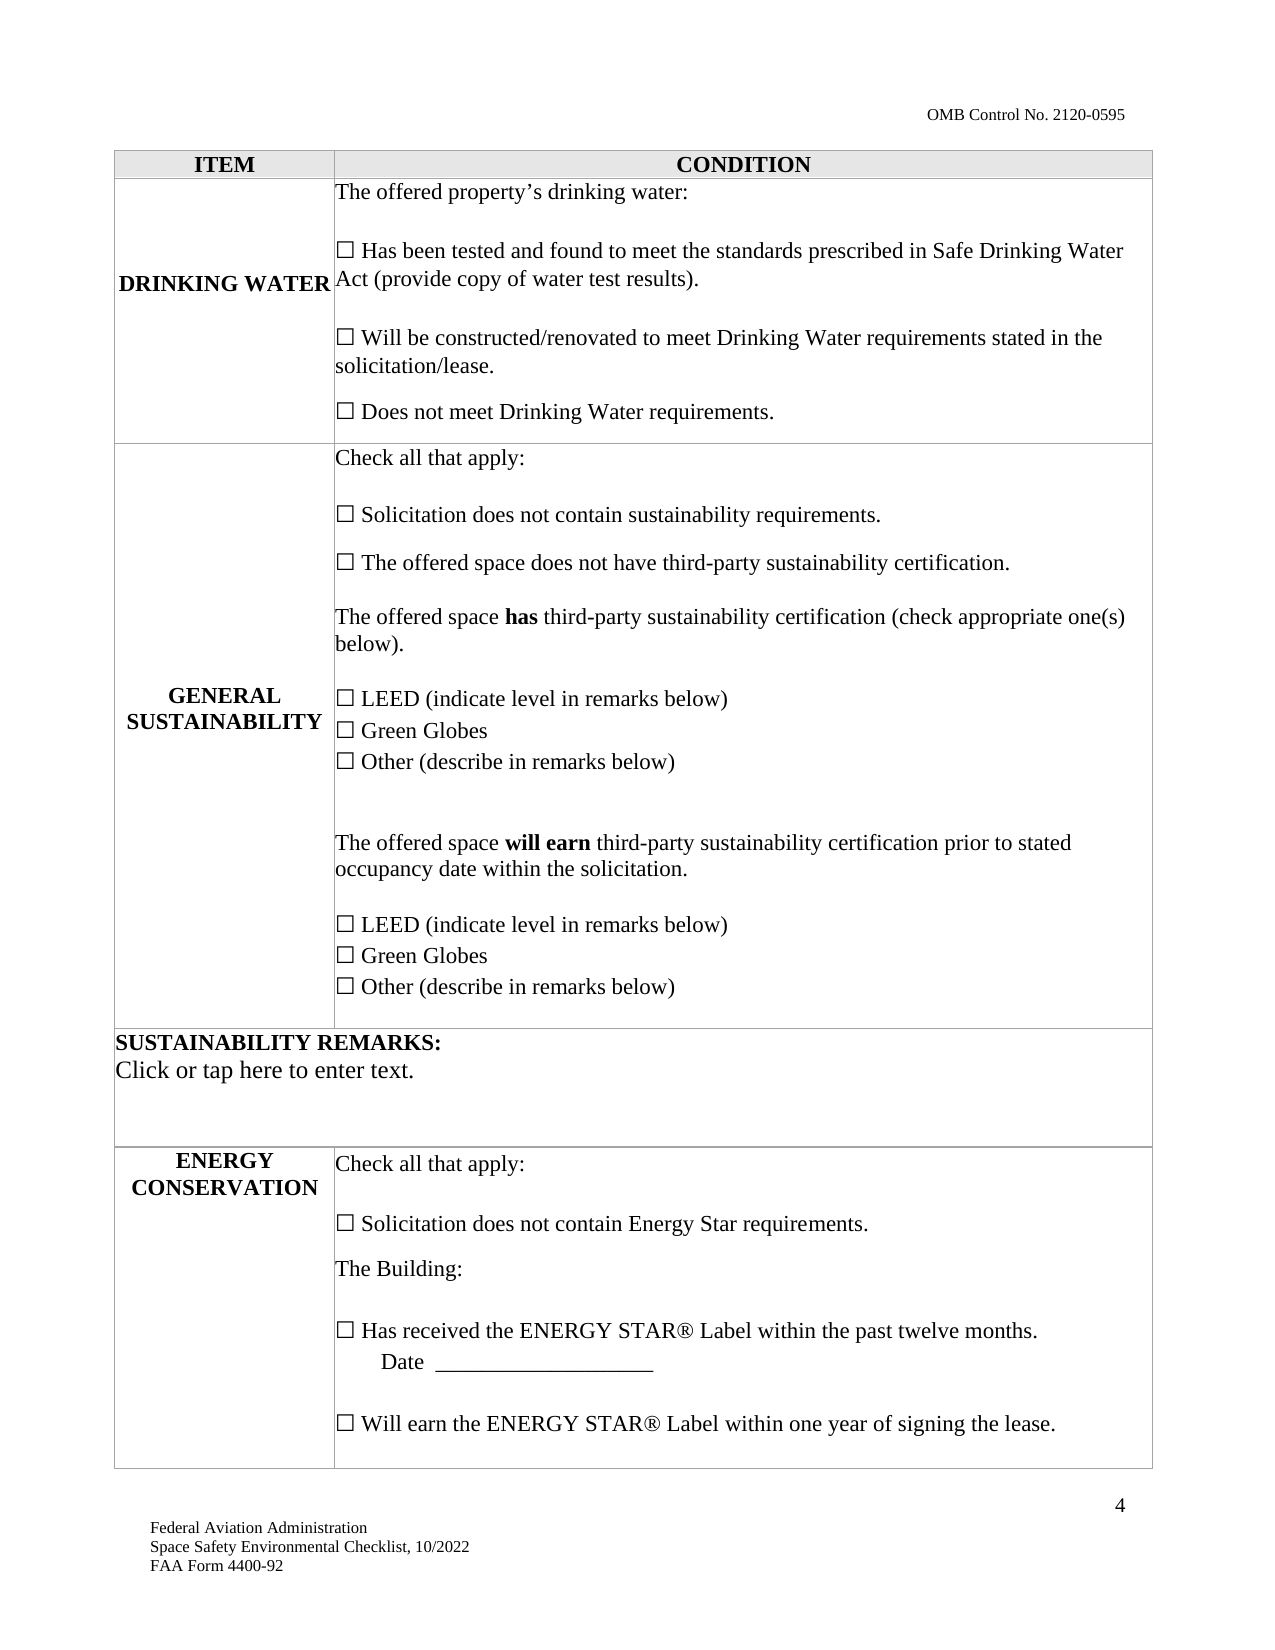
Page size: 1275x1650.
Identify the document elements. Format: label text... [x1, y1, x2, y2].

table_cell The offered property’s drinking water: Has been tested and found to meet the standards prescribed in Safe Drinking Water Act (provide copy of water test results). Will be constructed/renovated to meet Drinking Water requirements stated in the solicitation/lease. Does not meet Drinking Water requirements. [335, 179, 1152, 443]
table_cell SUSTAINABILITY REMARKS: [115, 1029, 1152, 1146]
table_header ITEM [115, 151, 334, 177]
table_cell GENERAL SUSTAINABILITY [115, 444, 334, 1028]
table_cell Check all that apply: Solicitation does not contain sustainability requirements. The offered space does not have third-party sustainability certification. The offered space has third-party sustainability certification (check appropriate one(s) below). LEED (indicate level in remarks below) Green Globes Other (describe in remarks below) The offered space will earn third-party sustainability certification prior to stated occupancy date within the solicitation. LEED (indicate level in remarks below) Green Globes Other (describe in remarks below) [335, 444, 1152, 1028]
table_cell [335, 1148, 1152, 1467]
table_header CONDITION [335, 151, 1152, 177]
table_cell ENERGY CONSERVATION [115, 1148, 334, 1467]
table_cell DRINKING WATER [115, 179, 334, 443]
